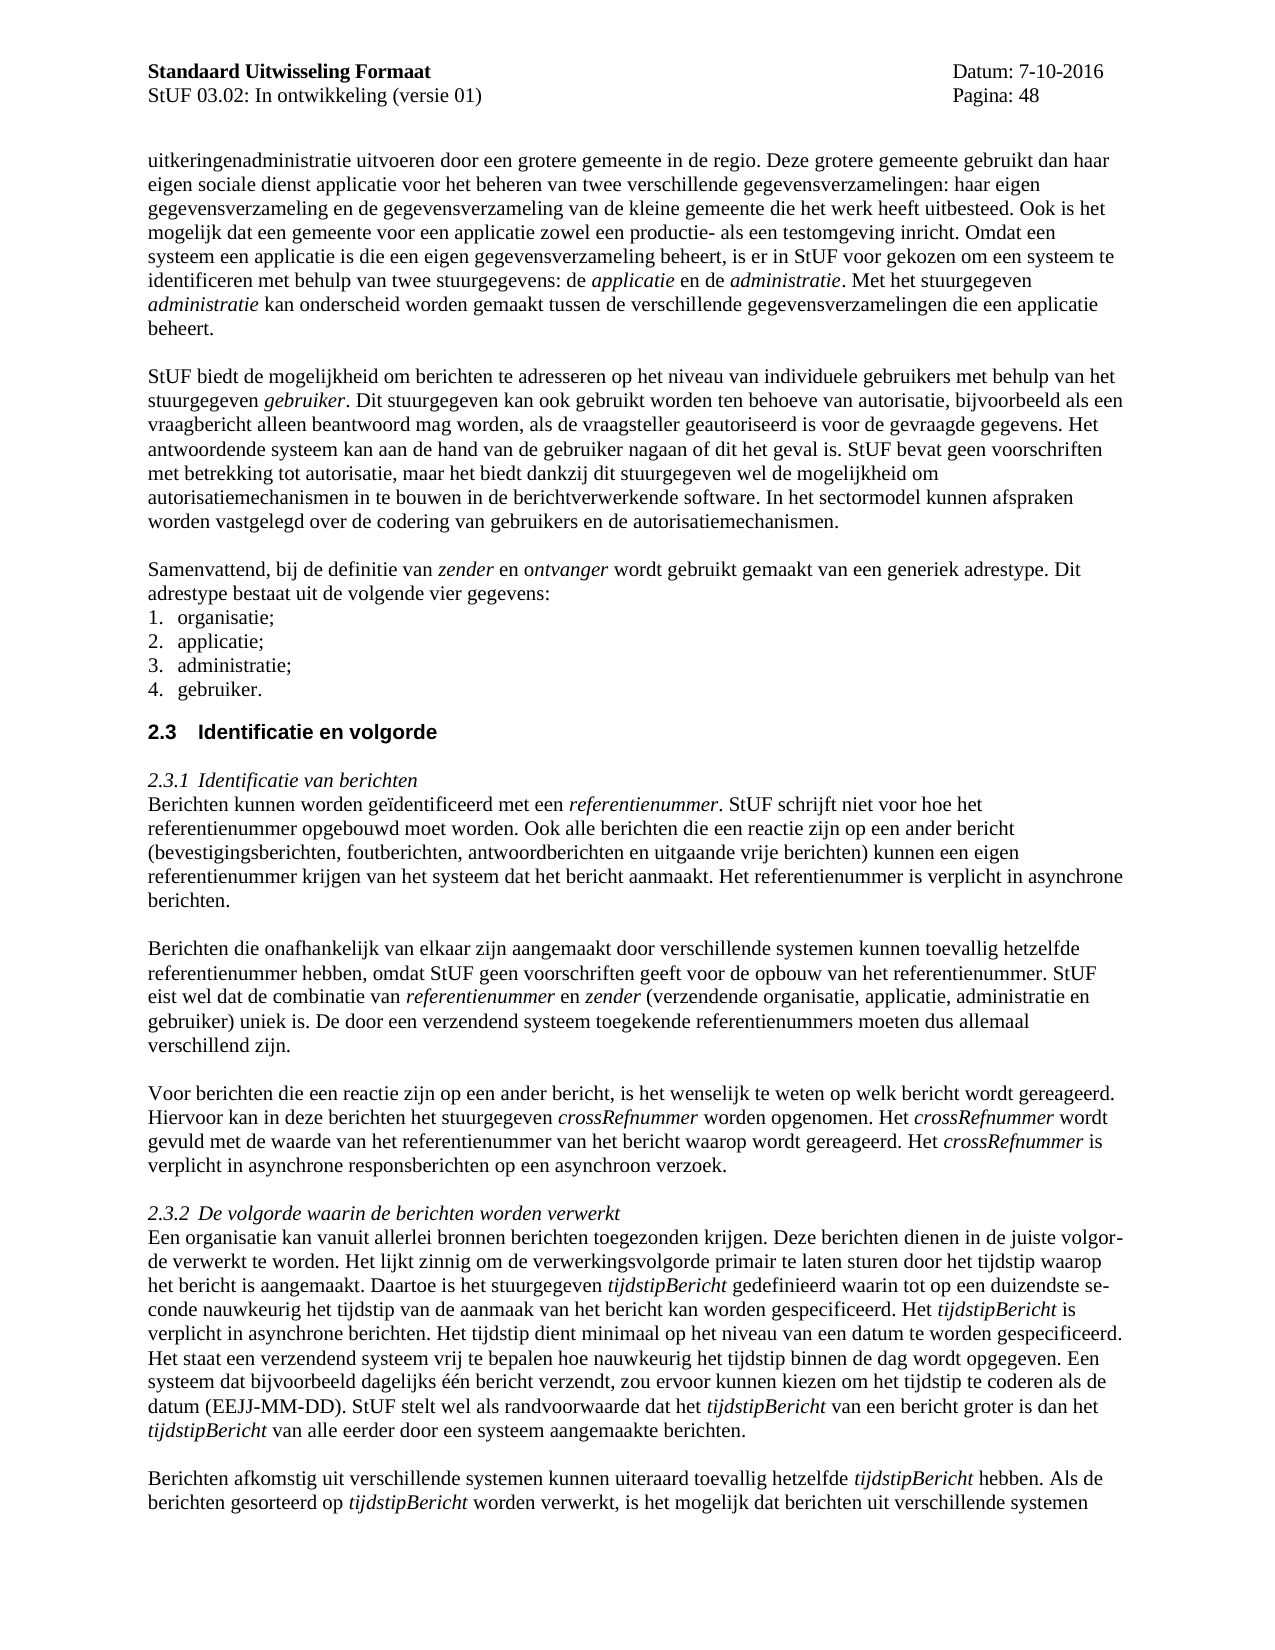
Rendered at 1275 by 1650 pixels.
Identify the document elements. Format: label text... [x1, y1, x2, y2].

list applicatie; [148, 629, 1127, 653]
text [148, 1466, 1127, 1514]
list administratie; [148, 653, 1127, 677]
subtitle De volgorde waarin de berichten worden verwerkt [148, 1201, 1127, 1225]
subtitle Identificatie en volgorde [148, 720, 1127, 744]
text Berichten die onafhankelijk van elkaar zijn aangemaakt door verschillende systemen kunnen toevallig hetzelfde referentienummer hebben, omdat StUF geen voorschriften geeft voor de opbouw van het referentienummer. StUF eist wel dat de combinatie van referentienummer en zender (verzendende organisatie, applicatie, administratie en gebruiker) uniek is. De door een verzendend systeem toegekende referentienummers moeten dus allemaal verschillend zijn. [148, 936, 1127, 1057]
text Voor berichten die een reactie zijn op een ander bericht, is het wenselijk te weten op welk bericht wordt gereageerd. Hiervoor kan in deze berichten het stuurgegeven crossRefnummer worden opgenomen. Het crossRefnummer wordt gevuld met de waarde van het referentienummer van het bericht waarop wordt gereageerd. Het crossRefnummer is verplicht in asynchrone responsberichten op een asynchroon verzoek. [148, 1081, 1127, 1177]
subtitle Identificatie van berichten [148, 768, 1127, 792]
text Samenvattend, bij de definitie van zender en ontvanger wordt gebruikt gemaakt van een generiek adrestype. Dit adrestype bestaat uit de volgende vier gegevens: [148, 557, 1127, 605]
text Een organisatie kan vanuit allerlei bronnen berichten toegezonden krijgen. Deze berichten dienen in de juiste volgorde verwerkt te worden. Het lijkt zinnig om de verwerkingsvolgorde primair te laten sturen door het tijdstip waarop het bericht is aangemaakt. Daartoe is het stuurgegeven tijdstipBericht gedefinieerd waarin tot op een duizendste seconde nauwkeurig het tijdstip van de aanmaak van het bericht kan worden gespecificeerd. Het tijdstipBericht is verplicht in asynchrone berichten. Het tijdstip dient minimaal op het niveau van een datum te worden gespecificeerd. Het staat een verzendend systeem vrij te bepalen hoe nauwkeurig het tijdstip binnen de dag wordt opgegeven. Een systeem dat bijvoorbeeld dagelijks één bericht verzendt, zou ervoor kunnen kiezen om het tijdstip te coderen als de datum (EEJJ-MM-DD). StUF stelt wel als randvoorwaarde dat het tijdstipBericht van een bericht groter is dan het tijdstipBericht van alle eerder door een systeem aangemaakte berichten. [148, 1225, 1127, 1442]
text Berichten kunnen worden geïdentificeerd met een referentienummer. StUF schrijft niet voor hoe het referentienummer opgebouwd moet worden. Ook alle berichten die een reactie zijn op een ander bericht (bevestigingsberichten, foutberichten, antwoordberichten en uitgaande vrije berichten) kunnen een eigen referentienummer krijgen van het systeem dat het bericht aanmaakt. Het referentienummer is verplicht in asynchrone berichten. [148, 792, 1127, 912]
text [148, 148, 1127, 340]
list organisatie; [148, 605, 1127, 629]
list gebruiker. [148, 677, 1127, 701]
text StUF biedt de mogelijkheid om berichten te adresseren op het niveau van individuele gebruikers met behulp van het stuurgegeven gebruiker. Dit stuurgegeven kan ook gebruikt worden ten behoeve van autorisatie, bijvoorbeeld als een vraagbericht alleen beantwoord mag worden, als de vraagsteller geautoriseerd is voor de gevraagde gegevens. Het antwoordende systeem kan aan de hand van de gebruiker nagaan of dit het geval is. StUF bevat geen voorschriften met betrekking tot autorisatie, maar het biedt dankzij dit stuurgegeven wel de mogelijkheid om autorisatiemechanismen in te bouwen in de berichtverwerkende software. In het sectormodel kunnen afspraken worden vastgelegd over de codering van gebruikers en de autorisatiemechanismen. [148, 364, 1127, 533]
